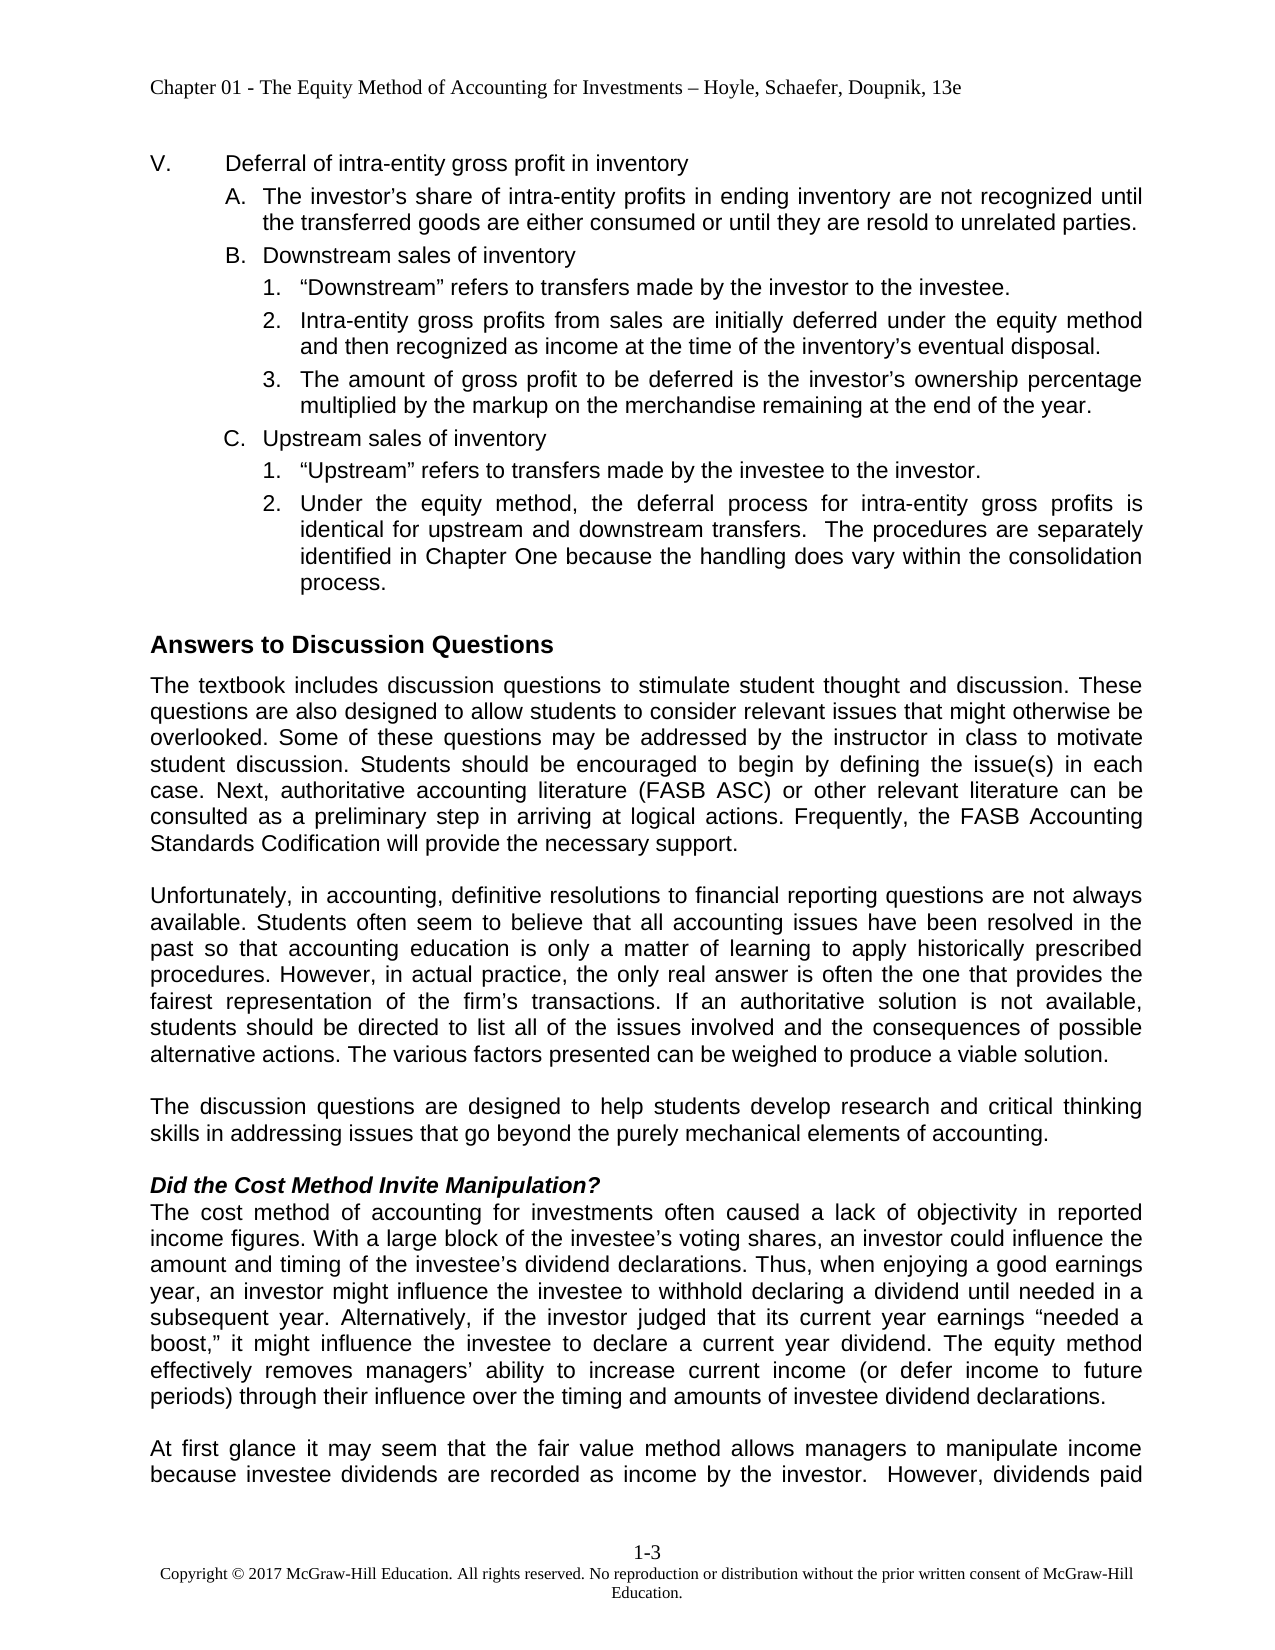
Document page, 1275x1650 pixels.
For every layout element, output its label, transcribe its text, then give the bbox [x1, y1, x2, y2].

list “Upstream” refers to transfers made by the investee to the investor. [262, 457, 1144, 484]
text Unfortunately, in accounting, definitive resolutions to financial reporting questions are not always available. Students often seem to believe that all accounting issues have been resolved in the past so that accounting education is only a matter of learning to apply historically prescribed procedures. However, in actual practice, the only real answer is often the one that provides the fairest representation of the firm’s transactions. If an authoritative solution is not available, students should be directed to list all of the issues involved and the consequences of possible alternative actions. The various factors presented can be weighed to produce a viable solution. [150, 882, 1144, 1067]
list “Downstream” refers to transfers made by the investor to the investee. [262, 274, 1144, 301]
text The discussion questions are designed to help students develop research and critical thinking skills in addressing issues that go beyond the purely mechanical elements of accounting. [150, 1093, 1144, 1146]
list Intra-entity gross profits from sales are initially deferred under the equity method and then recognized as income at the time of the inventory’s eventual disposal. [262, 307, 1144, 359]
text The textbook includes discussion questions to stimulate student thought and discussion. These questions are also designed to allow students to consider relevant issues that might otherwise be overlooked. Some of these questions may be addressed by the instructor in class to motivate student discussion. Students should be encouraged to begin by defining the issue(s) in each case. Next, authoritative accounting literature (FASB ASC) or other relevant literature can be consulted as a preliminary step in arriving at logical actions. Frequently, the FASB Accounting Standards Codification will provide the necessary support. [150, 672, 1144, 856]
list The amount of gross profit to be deferred is the investor’s ownership percentage multiplied by the markup on the merchandise remaining at the end of the year. [262, 366, 1144, 418]
list Upstream sales of inventory [223, 425, 1144, 451]
list Downstream sales of inventory [225, 242, 1144, 268]
list Under the equity method, the deferral process for intra-entity gross profits is identical for upstream and downstream transfers. The procedures are separately identified in Chapter One because the handling does vary within the consolidation process. [262, 490, 1144, 595]
list Deferral of intra-entity gross profit in inventory [150, 150, 1144, 176]
text Did the Cost Method Invite Manipulation? [150, 1172, 1069, 1199]
text The cost method of accounting for investments often caused a lack of objectivity in reported income figures. With a large block of the investee’s voting shares, an investor could influence the amount and timing of the investee’s dividend declarations. Thus, when enjoying a good earnings year, an investor might influence the investee to withhold declaring a dividend until needed in a subsequent year. Alternatively, if the investor judged that its current year earnings “needed a boost,” it might influence the investee to declare a current year dividend. The equity method effectively removes managers’ ability to increase current income (or defer income to future periods) through their influence over the timing and amounts of investee dividend declarations. [150, 1199, 1144, 1409]
text Answers to Discussion Questions [150, 630, 1144, 659]
list The investor’s share of intra-entity profits in ending inventory are not recognized until the transferred goods are either consumed or until they are resold to unrelated parties. [225, 183, 1144, 235]
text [150, 1434, 1144, 1487]
